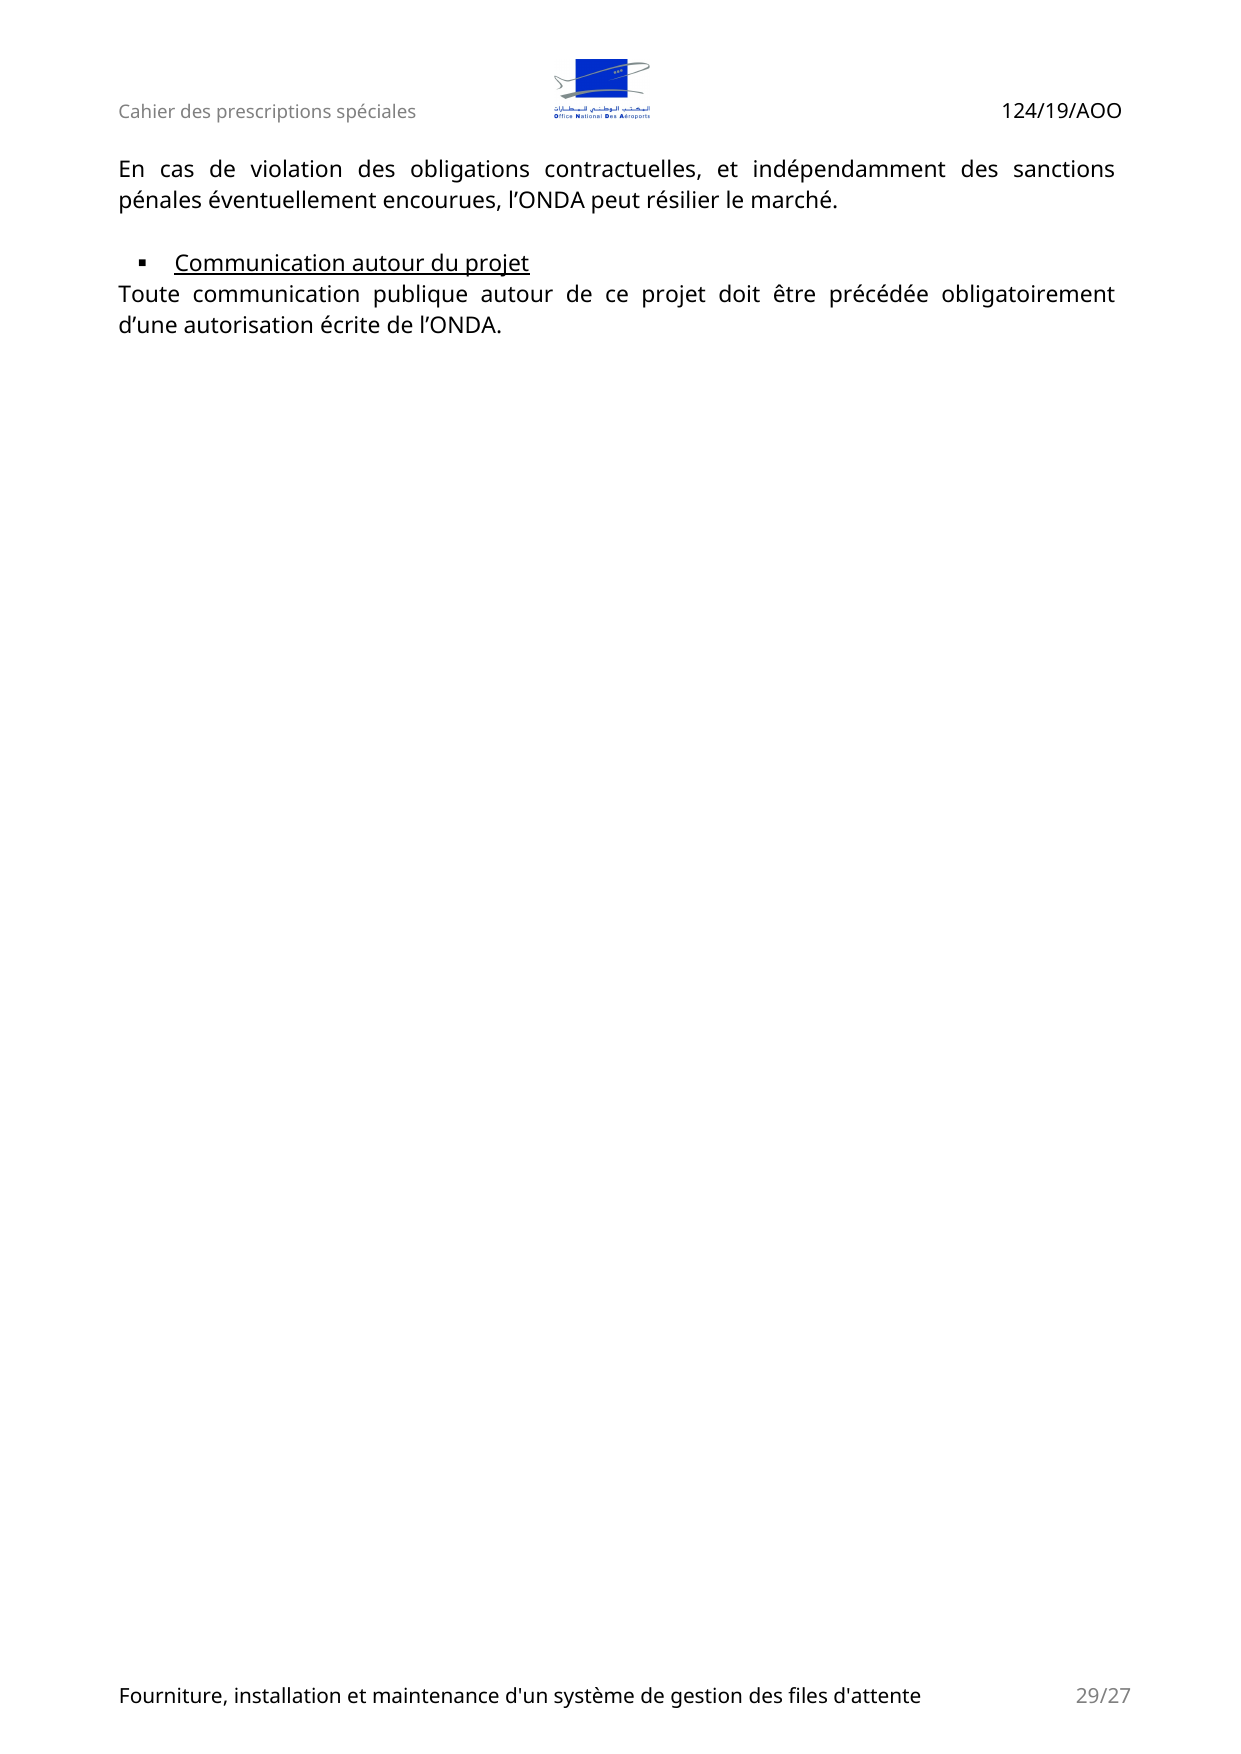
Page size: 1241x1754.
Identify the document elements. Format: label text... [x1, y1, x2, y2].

list Communication autour du projet [137, 247, 1116, 278]
text En cas de violation des obligations contractuelles, et indépendamment des sanctions pénales éventuellement encourues, l’ONDA peut résilier le marché. [118, 153, 1116, 216]
picture [554, 59, 650, 119]
text Toute communication publique autour de ce projet doit être précédée obligatoirement d’une autorisation écrite de l’ONDA. [118, 278, 1116, 341]
